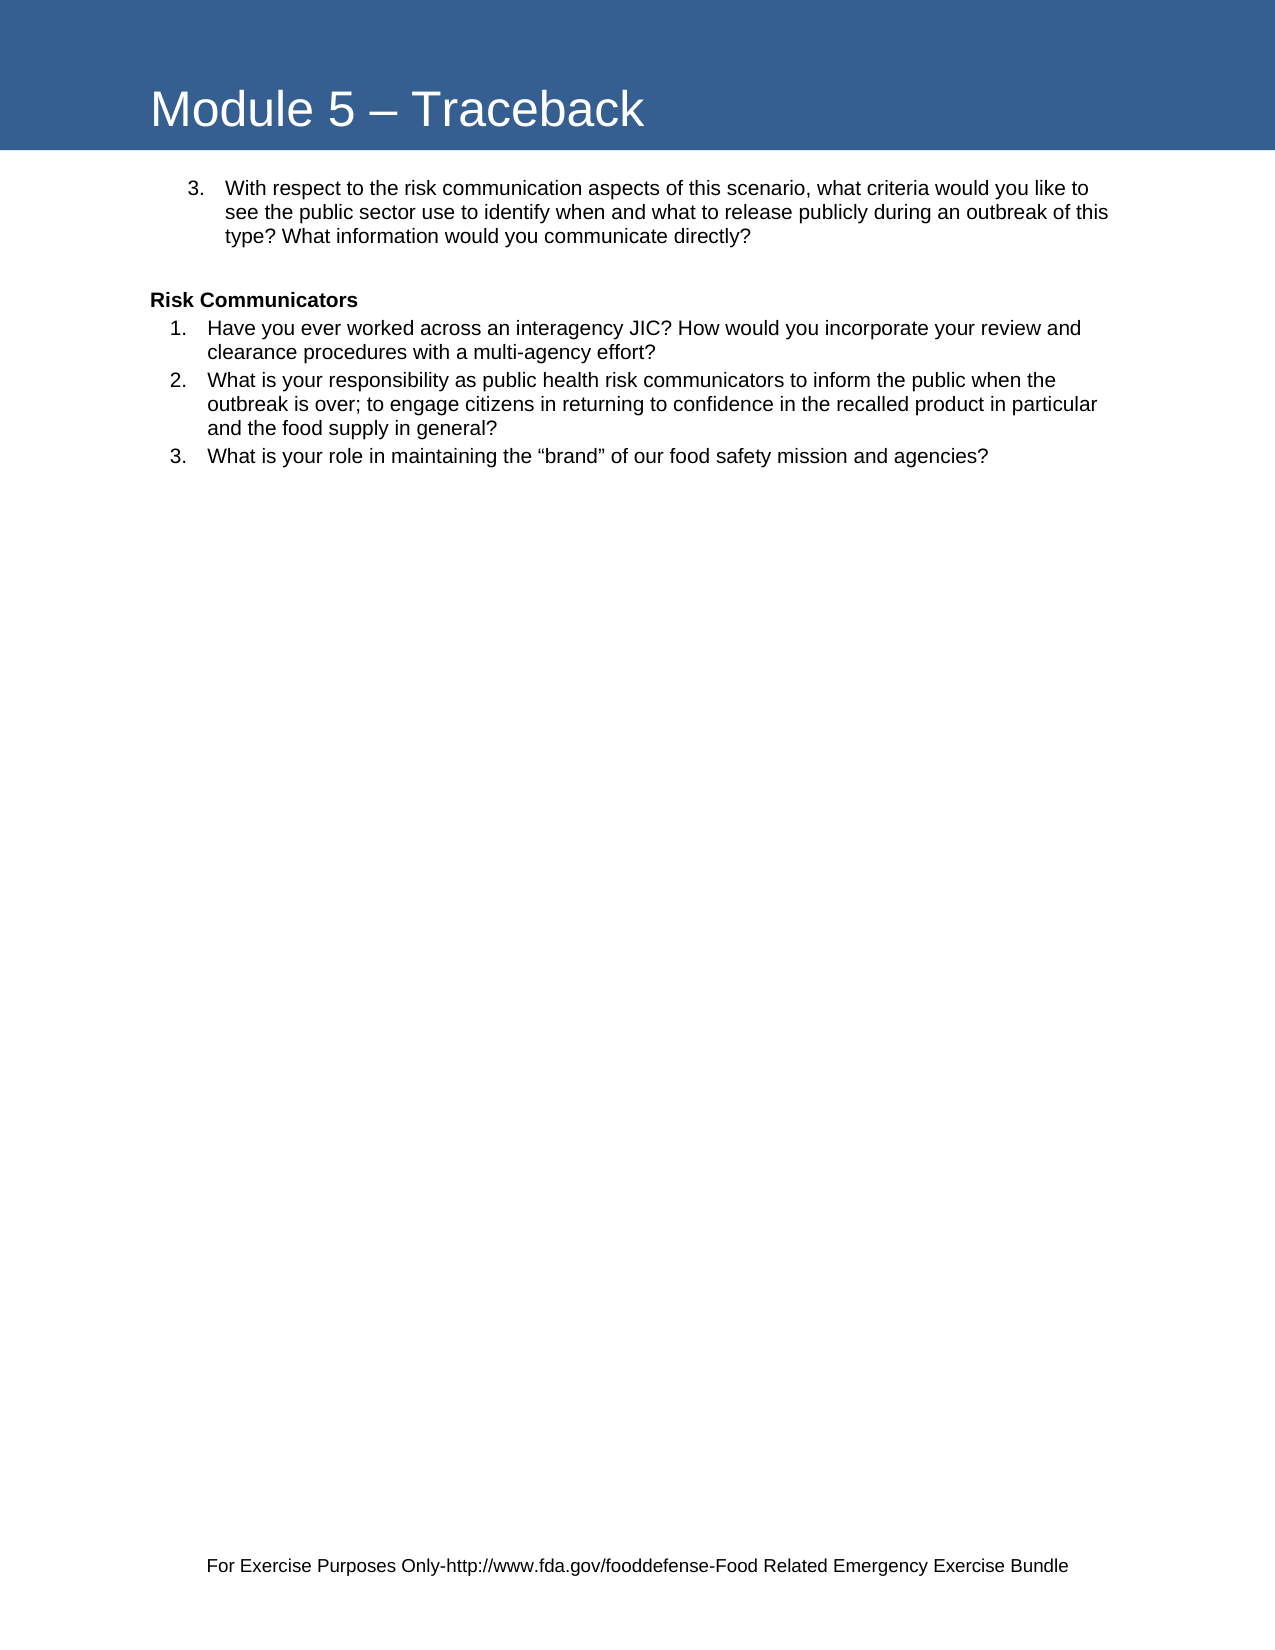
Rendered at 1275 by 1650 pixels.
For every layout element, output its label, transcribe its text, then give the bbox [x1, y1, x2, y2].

list What is your role in maintaining the “brand” of our food safety mission and agencies? [169, 444, 1125, 468]
list With respect to the risk communication aspects of this scenario, what criteria would you like to see the public sector use to identify when and what to release publicly during an outbreak of this type? What information would you communicate directly? [187, 176, 1125, 248]
list What is your responsibility as public health risk communicators to inform the public when the outbreak is over; to engage citizens in returning to confidence in the recalled product in particular and the food supply in general? [169, 368, 1125, 440]
text Risk Communicators [150, 280, 1125, 312]
list Have you ever worked across an interagency JIC? How would you incorporate your review and clearance procedures with a multi-agency effort? [169, 316, 1125, 364]
